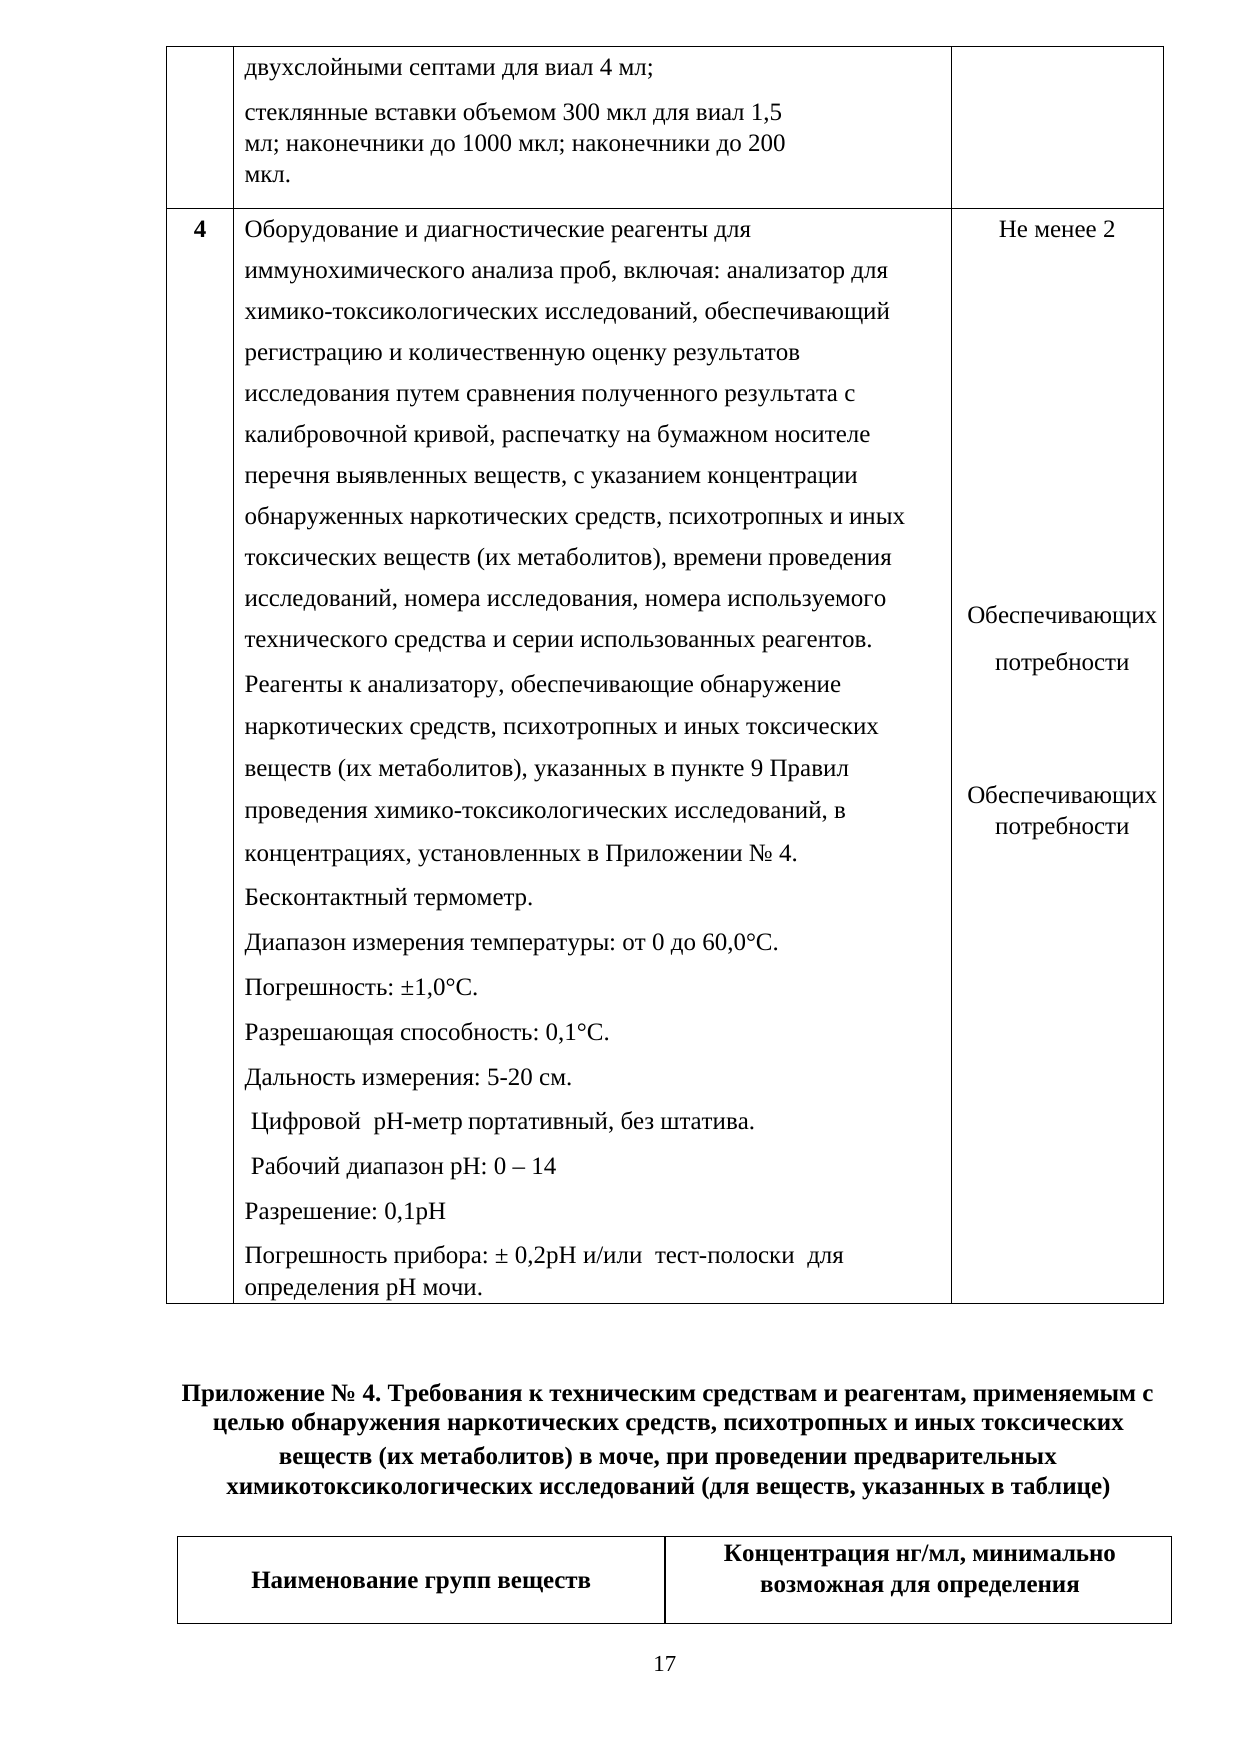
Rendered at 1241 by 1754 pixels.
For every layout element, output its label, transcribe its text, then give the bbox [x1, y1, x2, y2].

table_cell Оборудование и диагностические реагенты для иммунохимического анализа проб, включая: анализатор для химико-токсикологических исследований, обеспечивающий регистрацию и количественную оценку результатов исследования путем сравнения полученного результата с калибровочной кривой, распечатку на бумажном носителе перечня выявленных веществ, с указанием концентрации обнаруженных наркотических средств, психотропных и иных токсических веществ (их метаболитов), времени проведения исследований, номера исследования, номера используемого технического средства и серии использованных реагентов. Реагенты к анализатору, обеспечивающие обнаружение наркотических средств, психотропных и иных токсических веществ (их метаболитов), указанных в пункте 9 Правил проведения химико-токсикологических исследований, в концентрациях, установленных в Приложении № 4. Бесконтактный термометр. Диапазон измерения температуры: от 0 до 60,0°С. Погрешность: ±1,0°С. Разрешающая способность: 0,1°С. Дальность измерения: 5-20 см. Цифровой pH-метр портативный, без штатива. Рабочий диапазон pH: 0 – 14 Разрешение: 0,1pH Погрешность прибора: ± 0,2рН и/или тест-полоски для определения рН мочи. [234, 209, 951, 1303]
table_cell двухслойными септами для виал 4 мл; стеклянные вставки объемом 300 мкл для виал 1,5 мл; наконечники до 1000 мкл; наконечники до 200 мкл. [234, 47, 951, 208]
table_cell 4 [167, 209, 233, 1303]
table_cell Не менее 2 Обеспечивающих потребности Обеспечивающих потребности [952, 209, 1163, 1303]
table_cell [167, 47, 233, 208]
table_header Наименование групп веществ [178, 1537, 664, 1623]
table_cell [952, 47, 1163, 208]
text Приложение № 4. Требования к техническим средствам и реагентам, применяемым с целью обнаружения наркотических средств, психотропных и иных токсических [177, 1378, 1158, 1436]
text веществ (их метаболитов) в моче, при проведении предварительных химикотоксикологических исследований (для веществ, указанных в таблице) [177, 1441, 1158, 1499]
table_header Концентрация нг/мл, минимально возможная для определения [666, 1537, 1171, 1623]
